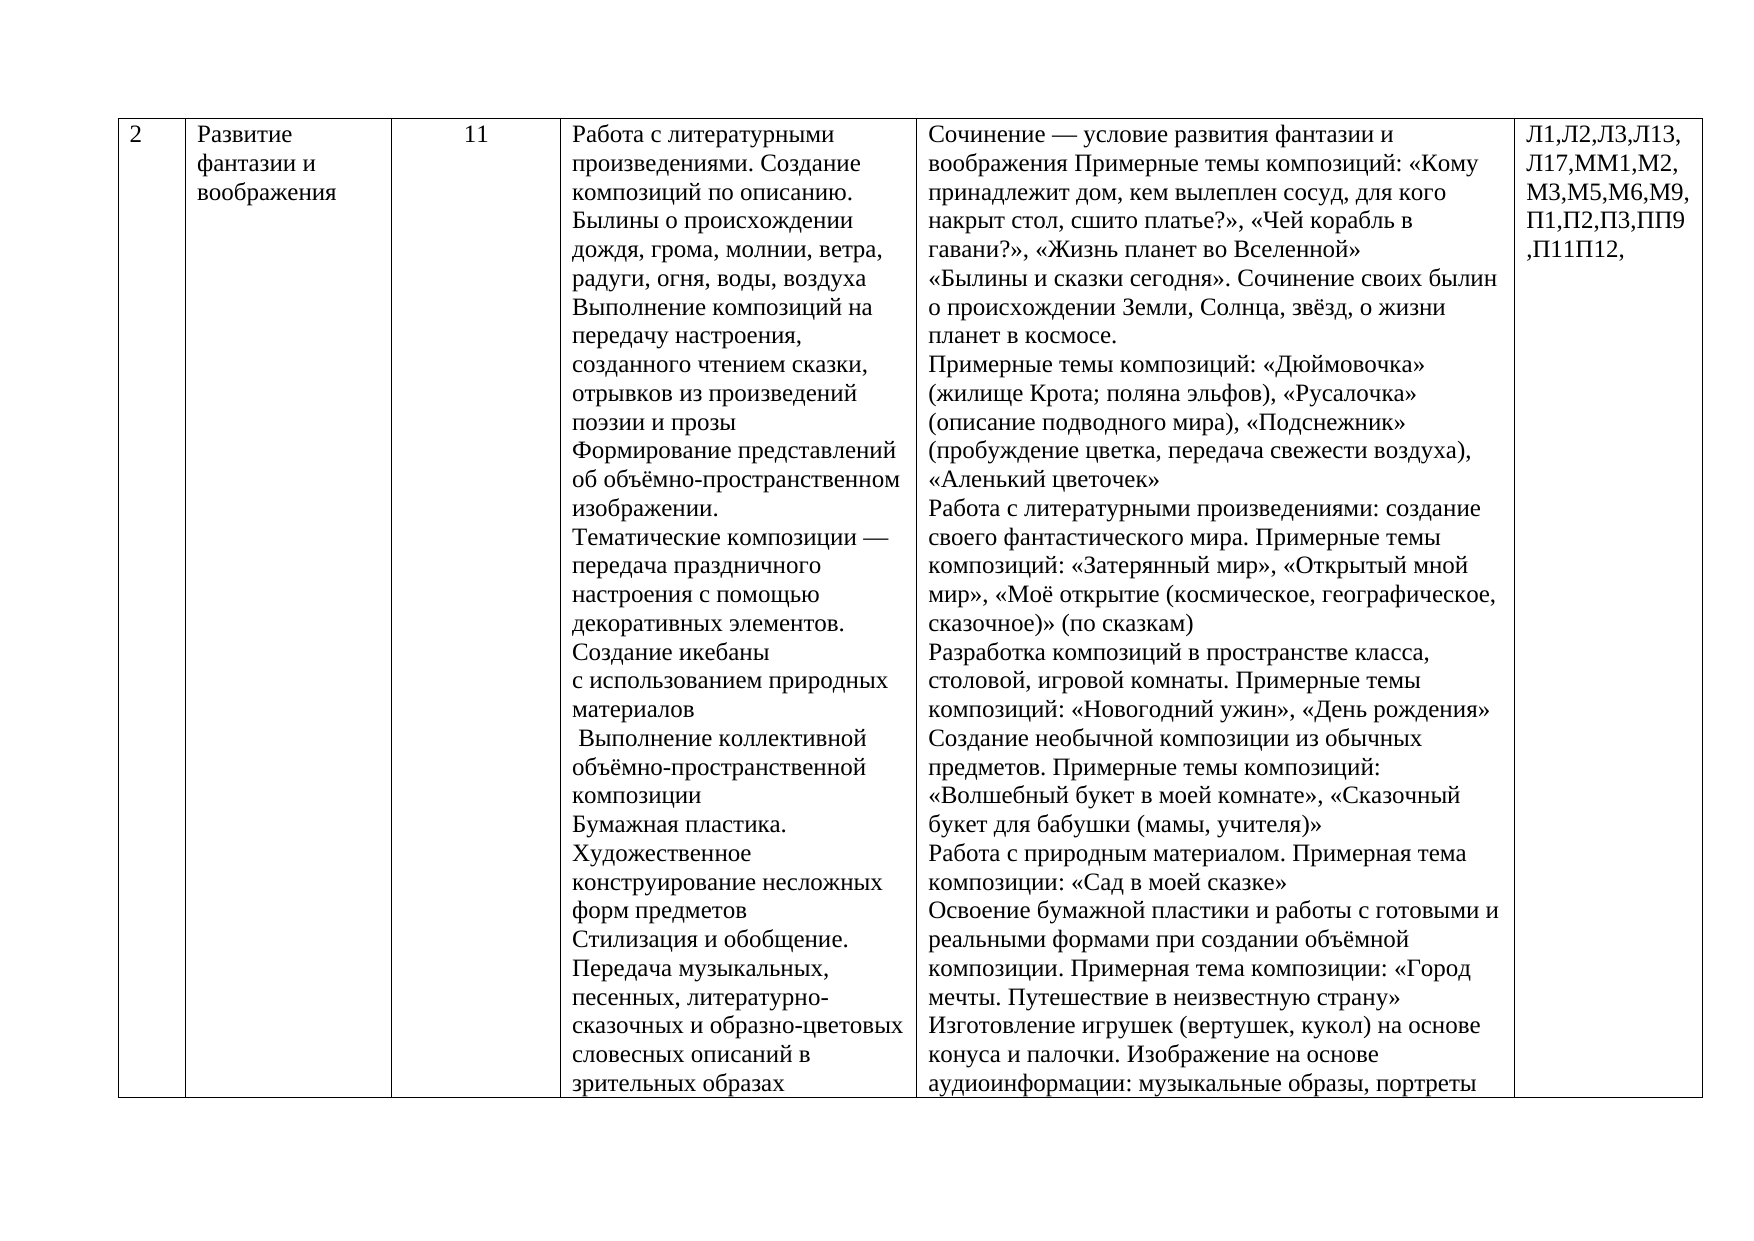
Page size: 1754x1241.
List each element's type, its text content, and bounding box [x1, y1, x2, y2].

table_cell 2 [119, 119, 185, 1097]
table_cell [186, 119, 391, 1097]
table_cell 11 [392, 119, 560, 1097]
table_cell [1515, 119, 1702, 1097]
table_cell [561, 119, 916, 1097]
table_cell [917, 119, 1514, 1097]
